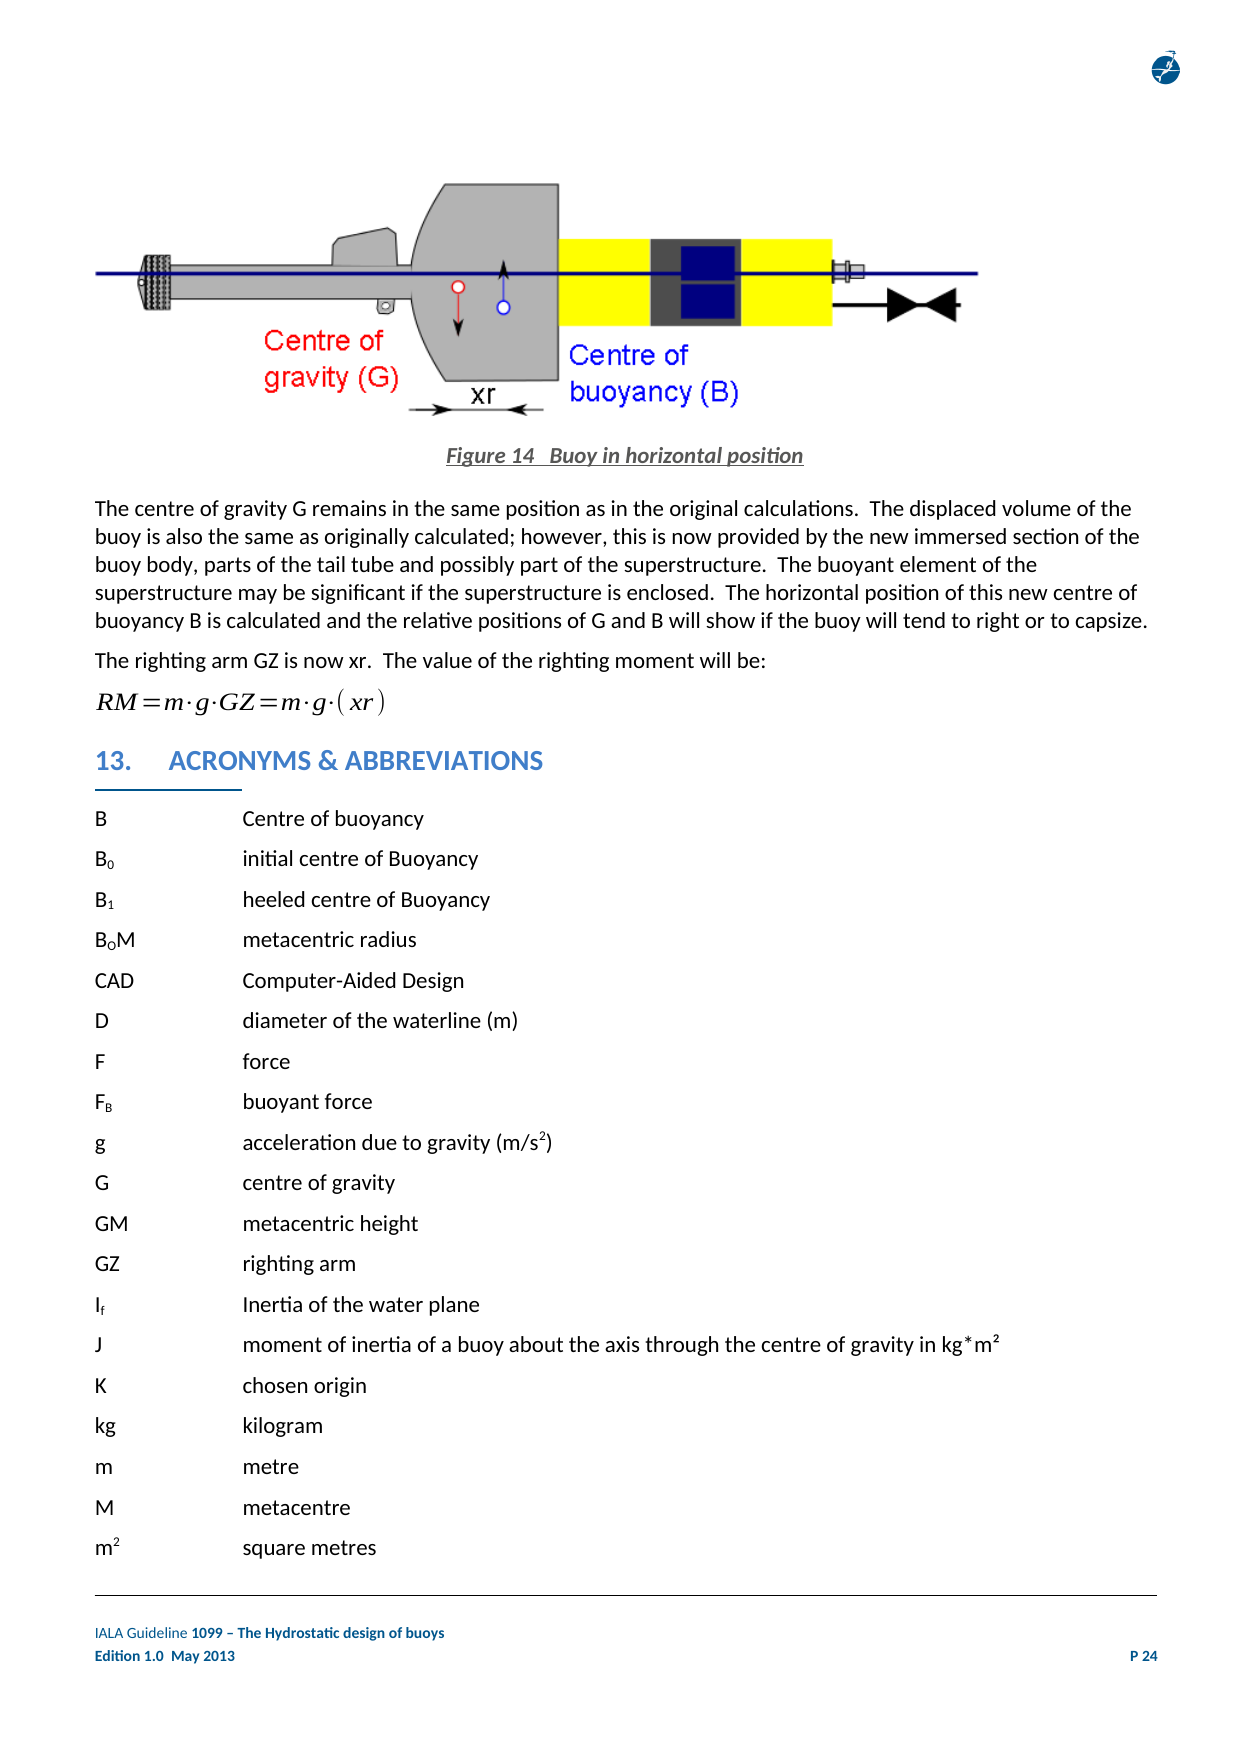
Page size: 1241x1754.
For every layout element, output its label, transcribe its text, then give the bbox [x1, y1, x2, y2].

text GM metacentric height [94, 1209, 1157, 1237]
text The righting arm GZ is now xr. The value of the righting moment will be: [94, 646, 1157, 674]
text g acceleration due to gravity (m/s2) [94, 1128, 1157, 1156]
text kg kilogram [94, 1412, 1157, 1440]
text The centre of gravity G remains in the same position as in the original calculations. The displaced volume of the buoy is also the same as originally calculated; however, this is now provided by the new immersed section of the buoy body, parts of the tail tube and possibly part of the superstructure. The buoyant element of the superstructure may be significant if the superstructure is enclosed. The horizontal position of this new centre of buoyancy B is calculated and the relative positions of G and B will show if the buoy will tend to right or to capsize. [94, 494, 1157, 634]
text BOM metacentric radius [94, 925, 1157, 953]
text FB buoyant force [94, 1087, 1157, 1116]
text J moment of inertia of a buoy about the axis through the centre of gravity in kg*m² [94, 1331, 1157, 1359]
text If Inertia of the water plane [94, 1290, 1157, 1318]
text G centre of gravity [94, 1168, 1157, 1197]
picture [94, 113, 980, 416]
text M metacentre [94, 1493, 1157, 1521]
text D diameter of the waterline (m) [94, 1006, 1157, 1034]
text m2 square metres [94, 1533, 1157, 1561]
text B Centre of buoyancy [94, 804, 1157, 832]
text GZ righting arm [94, 1249, 1157, 1278]
text K chosen origin [94, 1371, 1157, 1399]
text CAD Computer-Aided Design [94, 966, 1157, 994]
picture [1120, 0, 1239, 119]
subtitle ACRONYMS & ABBREVIATIONS [94, 742, 1157, 778]
text Buoy in horizontal position [94, 441, 1157, 469]
text B0 initial centre of Buoyancy [94, 844, 1157, 872]
text B1 heeled centre of Buoyancy [94, 885, 1157, 913]
text F force [94, 1047, 1157, 1075]
text m metre [94, 1452, 1157, 1480]
